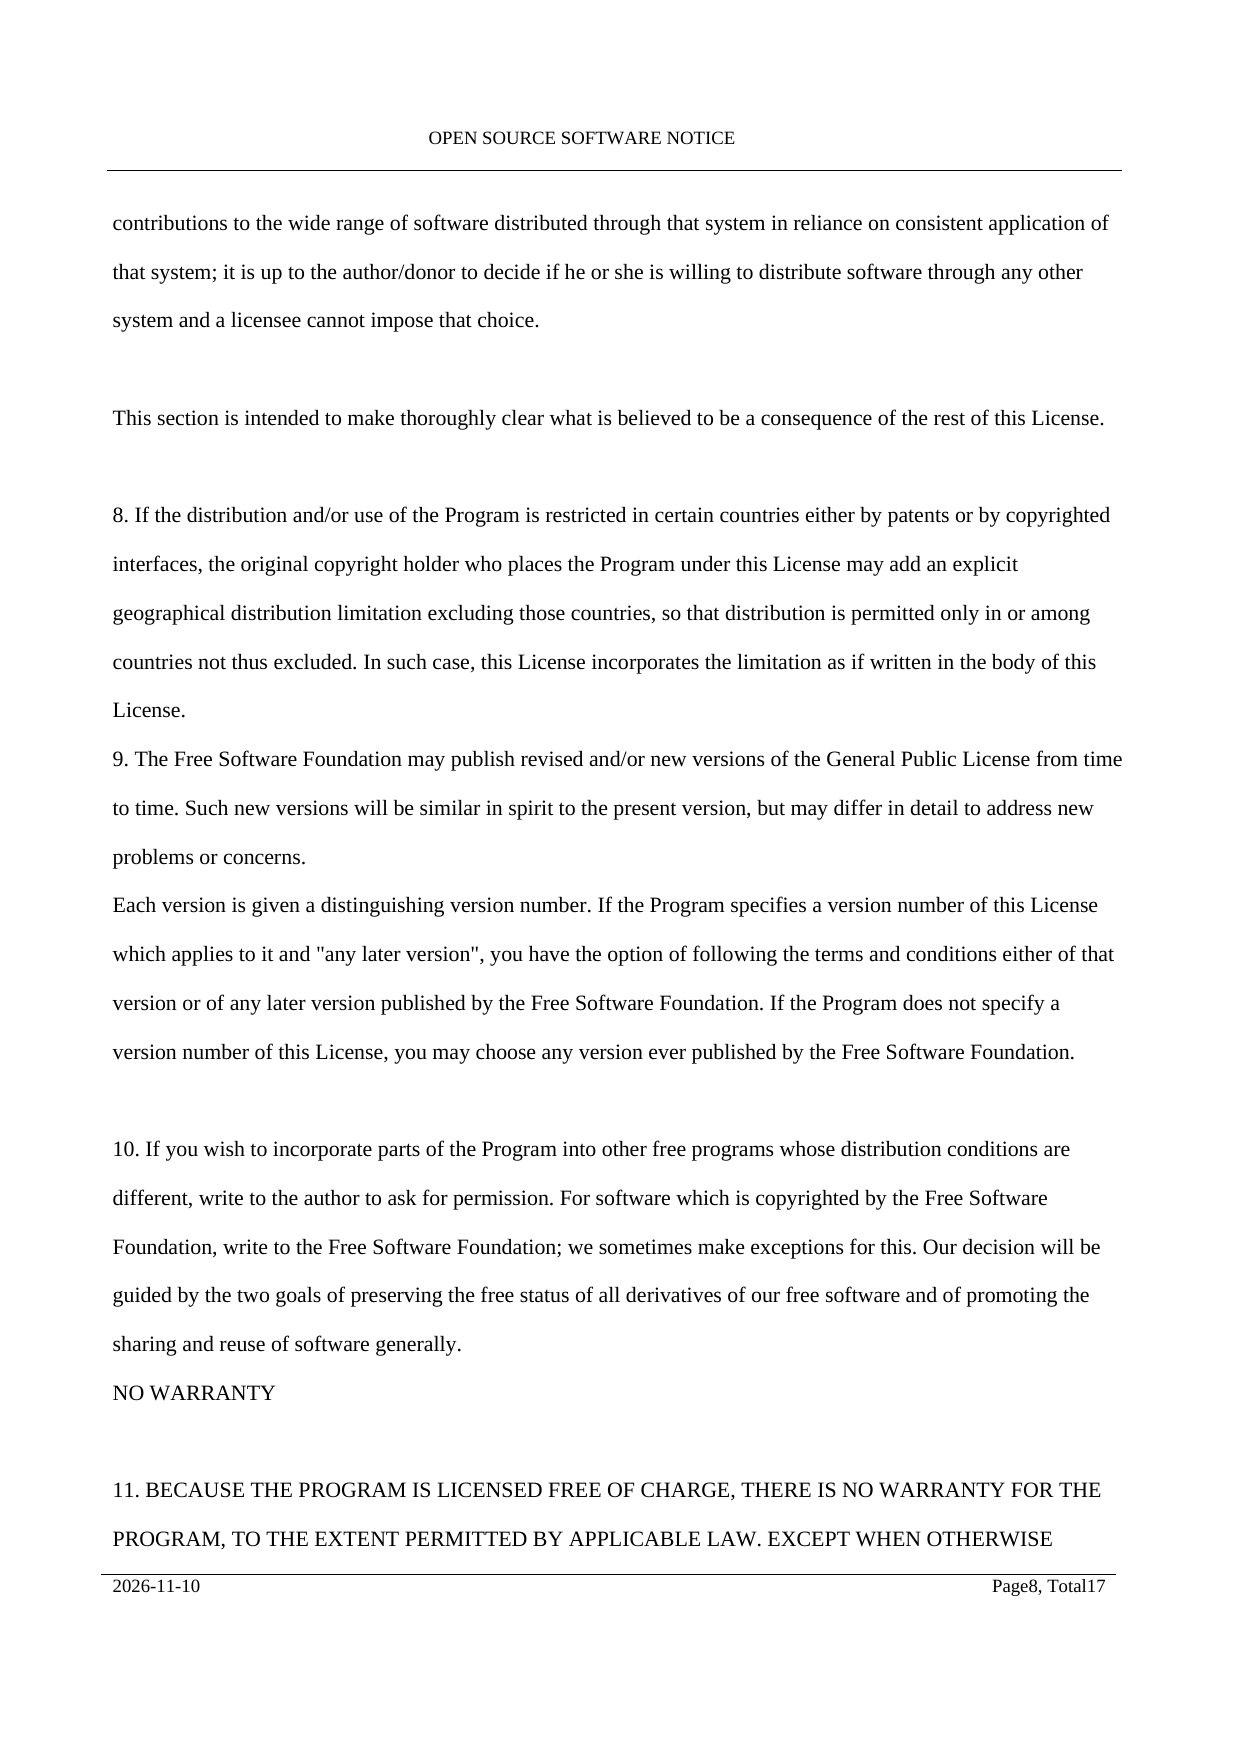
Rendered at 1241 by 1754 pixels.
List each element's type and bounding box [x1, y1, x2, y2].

text [112, 206, 1128, 1555]
